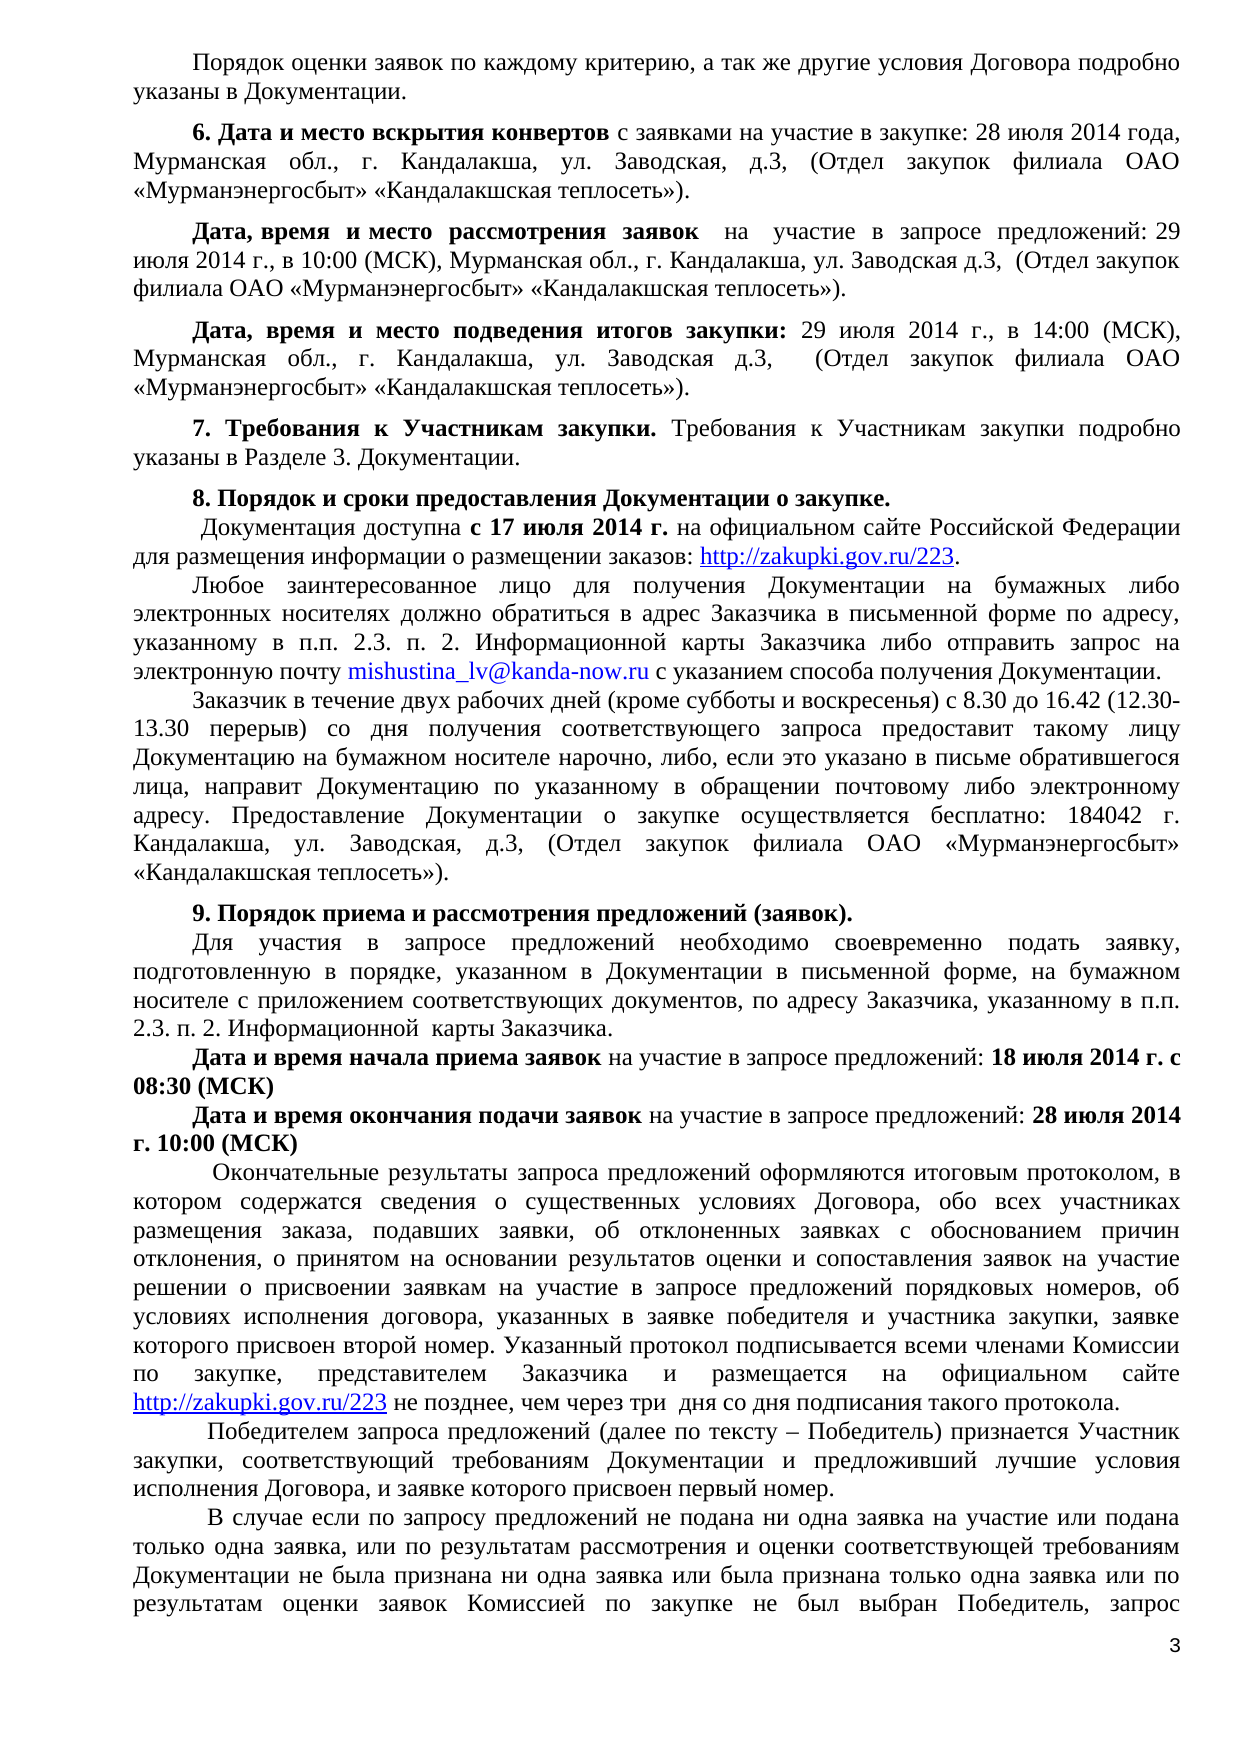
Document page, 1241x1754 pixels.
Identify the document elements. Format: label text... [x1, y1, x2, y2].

text 6. Дата и место вскрытия конвертов с заявками на участие в закупке: 28 июля 2014 года, Мурманская обл., г. Кандалакша, ул. Заводская, д.3, (Отдел закупок филиала ОАО «Мурманэнергосбыт» «Кандалакшская теплосеть»). [133, 117, 1181, 203]
text Дата, время и место подведения итогов закупки: 29 июля 2014 г., в 14:00 (МСК), Мурманская обл., г. Кандалакша, ул. Заводская д.3, (Отдел закупок филиала ОАО «Мурманэнергосбыт» «Кандалакшская теплосеть»). [133, 315, 1181, 401]
text Любое заинтересованное лицо для получения Документации на бумажных либо электронных носителях должно обратиться в адрес Заказчика в письменной форме по адресу, указанному в п.п. 2.3. п. 2. Информационной карты Заказчика либо отправить запрос на электронную почту mishustina_lv@kanda-now.ru с указанием способа получения Документации. [133, 570, 1181, 685]
text Документация доступна с 17 июля 2014 г. на официальном сайте Российской Федерации для размещения информации о размещении заказов: http://zakupki.gov.ru/223. [133, 512, 1181, 570]
text Окончательные результаты запроса предложений оформляются итоговым протоколом, в котором содержатся сведения о существенных условиях Договора, обо всех участниках размещения заказа, подавших заявки, об отклоненных заявках с обоснованием причин отклонения, о принятом на основании результатов оценки и сопоставления заявок на участие решении о присвоении заявкам на участие в запросе предложений порядковых номеров, об условиях исполнения договора, указанных в заявке победителя и участника закупки, заявке которого присвоен второй номер. Указанный протокол подписывается всеми членами Комиссии по закупке, представителем Заказчика и размещается на официальном сайте http://zakupki.gov.ru/223 не позднее, чем через три дня со дня подписания такого протокола. [133, 1157, 1181, 1416]
text Для участия в запросе предложений необходимо своевременно подать заявку, подготовленную в порядке, указанном в Документации в письменной форме, на бумажном носителе с приложением соответствующих документов, по адресу Заказчика, указанному в п.п. 2.3. п. 2. Информационной карты Заказчика. [133, 927, 1181, 1042]
text Заказчик в течение двух рабочих дней (кроме субботы и воскресенья) с 8.30 до 16.42 (12.30-13.30 перерыв) со дня получения соответствующего запроса предоставит такому лицу Документацию на бумажном носителе нарочно, либо, если это указано в письме обратившегося лица, направит Документацию по указанному в обращении почтовому либо электронному адресу. Предоставление Документации о закупке осуществляется бесплатно: 184042 г. Кандалакша, ул. Заводская, д.3, (Отдел закупок филиала ОАО «Мурманэнергосбыт» «Кандалакшская теплосеть»). [133, 685, 1181, 886]
text Дата и время окончания подачи заявок на участие в запросе предложений: 28 июля 2014 г. 10:00 (МСК) [133, 1100, 1181, 1157]
text 9. Порядок приема и рассмотрения предложений (заявок). [133, 898, 1181, 927]
text 7. Требования к Участникам закупки. Требования к Участникам закупки подробно указаны в Разделе 3. Документации. [133, 413, 1181, 471]
text Дата, время и место рассмотрения заявок на участие в запросе предложений: 29 июля 2014 г., в 10:00 (МСК), Мурманская обл., г. Кандалакша, ул. Заводская д.3, (Отдел закупок филиала ОАО «Мурманэнергосбыт» «Кандалакшская теплосеть»). [133, 216, 1181, 302]
text Победителем запроса предложений (далее по тексту – Победитель) признается Участник закупки, соответствующий требованиям Документации и предложивший лучшие условия исполнения Договора, и заявке которого присвоен первый номер. [133, 1416, 1181, 1502]
text 8. Порядок и сроки предоставления Документации о закупке. [133, 483, 1181, 512]
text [133, 1502, 1181, 1617]
text Дата и время начала приема заявок на участие в запросе предложений: 18 июля 2014 г. с 08:30 (МСК) [133, 1042, 1181, 1100]
text Порядок оценки заявок по каждому критерию, а так же другие условия Договора подробно указаны в Документации. [133, 47, 1181, 105]
